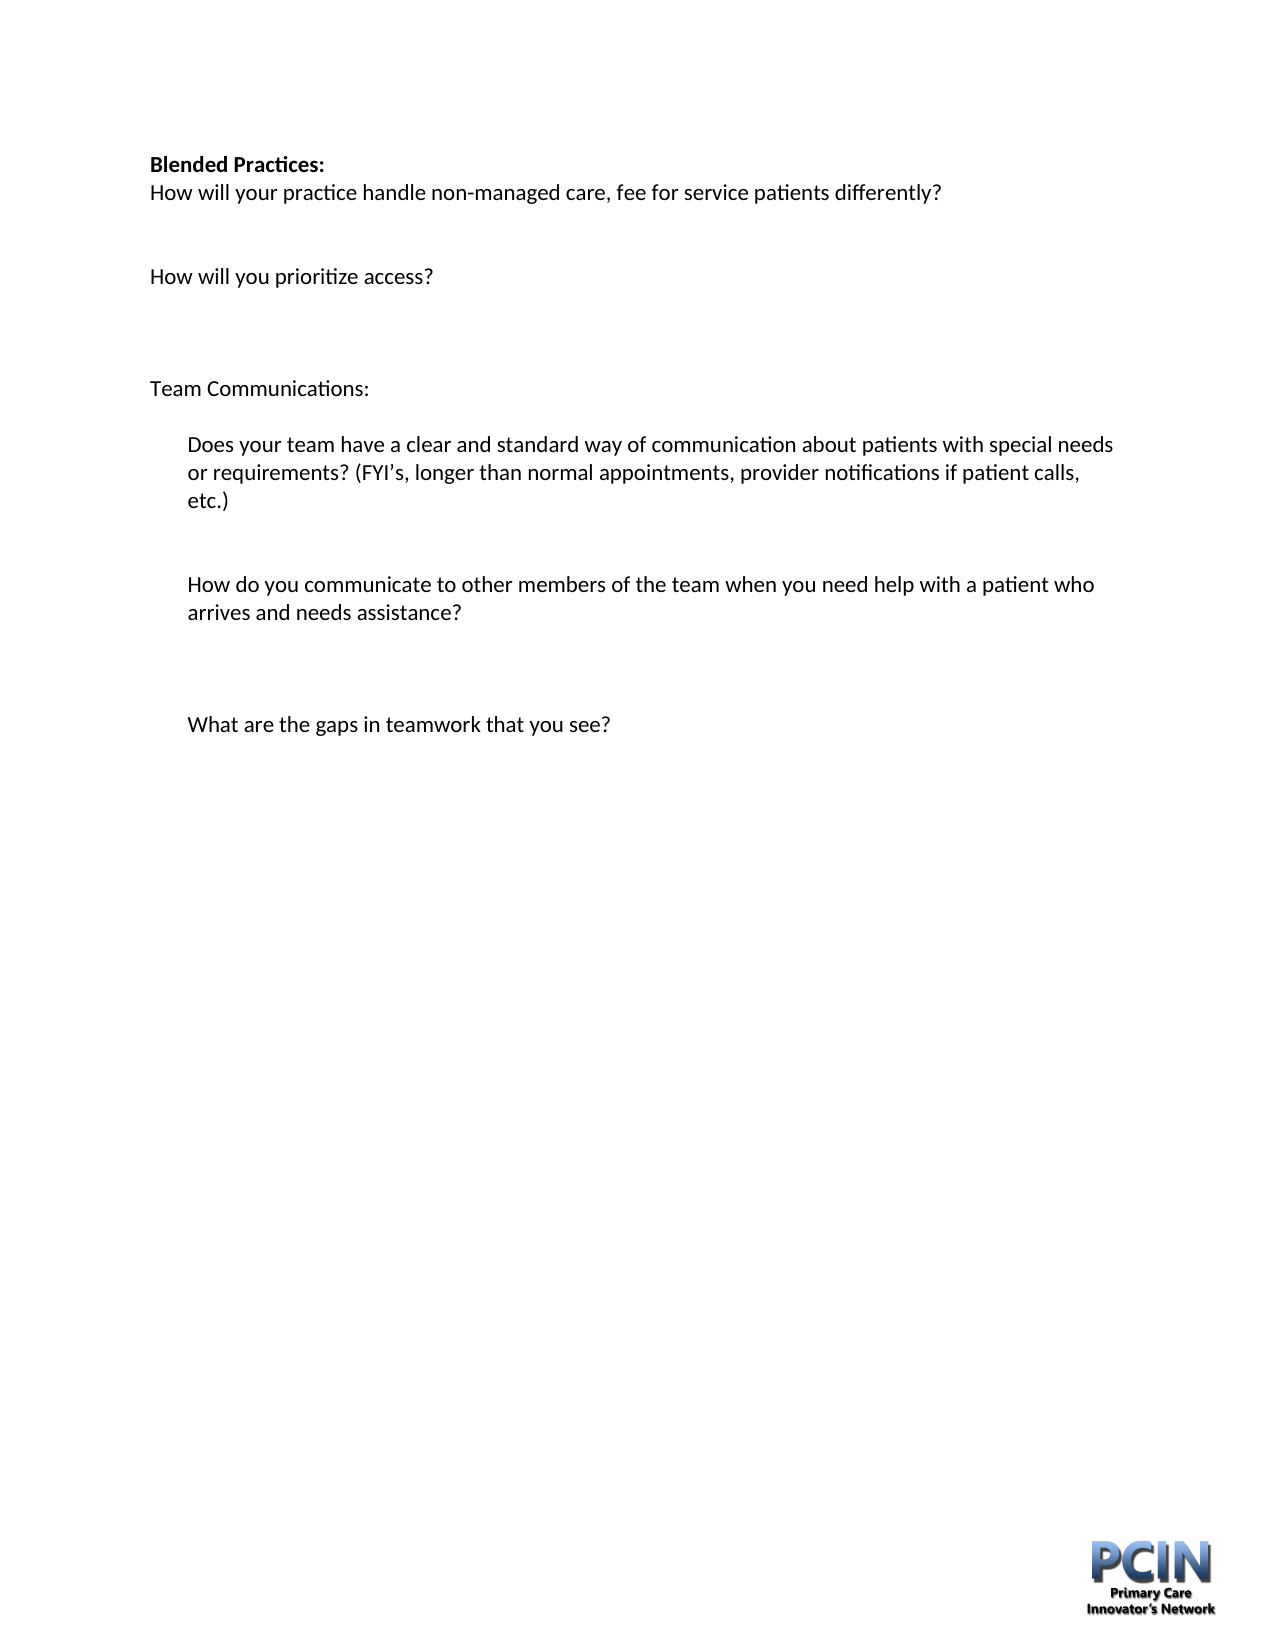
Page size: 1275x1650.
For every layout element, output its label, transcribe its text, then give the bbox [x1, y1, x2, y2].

text Does your team have a clear and standard way of communication about patients with special needs or requirements? (FYI’s, longer than normal appointments, provider notifications if patient calls, etc.) [187, 430, 1125, 514]
picture [1073, 1526, 1225, 1622]
text What are the gaps in teamwork that you see? [187, 710, 1125, 738]
text How do you communicate to other members of the team when you need help with a patient who arrives and needs assistance? [187, 570, 1125, 626]
text Blended Practices: [150, 150, 1125, 178]
text How will you prioritize access? [150, 262, 1125, 290]
text Team Communications: [150, 374, 1125, 402]
text How will your practice handle non-managed care, fee for service patients differently? [150, 178, 1125, 206]
